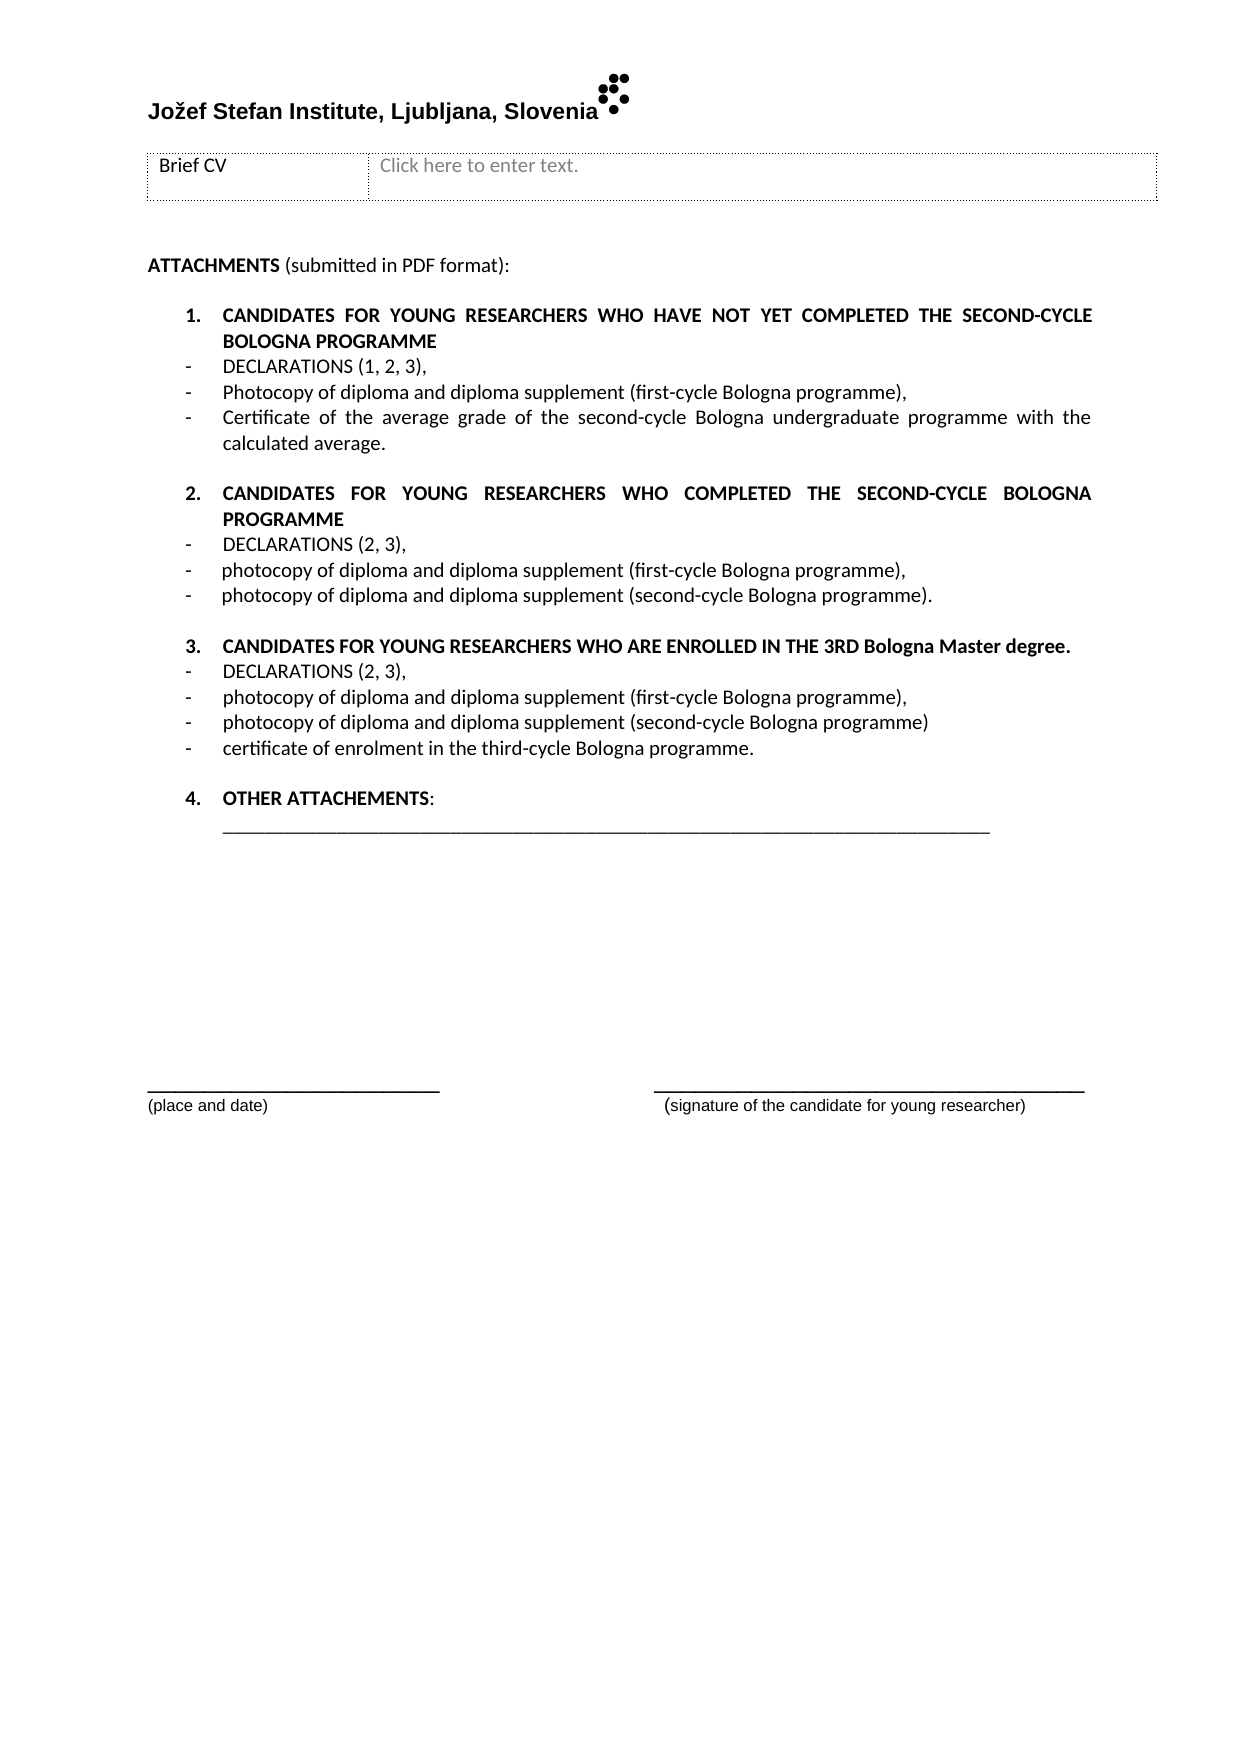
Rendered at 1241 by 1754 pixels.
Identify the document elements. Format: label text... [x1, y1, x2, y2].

list CANDIDATES FOR YOUNG RESEARCHERS WHO ARE ENROLLED IN THE 3RD Bologna Master degree. [185, 633, 1093, 658]
list CANDIDATES FOR YOUNG RESEARCHERS WHO HAVE NOT YET COMPLETED THE SECOND-CYCLE BOLOGNA PROGRAMME [185, 303, 1093, 353]
text (place and date) (signature of the candidate for young researcher) [148, 1094, 1093, 1116]
list Photocopy of diploma and diploma supplement (first-cycle Bologna programme), [185, 379, 1093, 404]
text ATTACHMENTS (submitted in PDF format): [148, 252, 1093, 277]
list DECLARATIONS (2, 3), [185, 658, 1093, 684]
list DECLARATIONS (2, 3), [185, 531, 1093, 557]
list Certificate of the average grade of the second-cycle Bologna undergraduate programme with the calculated average. [185, 404, 1093, 455]
text - photocopy of diploma and diploma supplement (second-cycle Bologna programme). [185, 582, 1093, 608]
list photocopy of diploma and diploma supplement (second-cycle Bologna programme) [185, 709, 1093, 735]
table_cell Brief CV [148, 153, 368, 200]
list OTHER ATTACHEMENTS: __________________________________________________________________________ [185, 786, 1093, 836]
list CANDIDATES FOR YOUNG RESEARCHERS WHO COMPLETED THE SECOND-CYCLE BOLOGNA PROGRAMME [185, 481, 1093, 531]
table_cell [369, 153, 1156, 200]
list DECLARATIONS (1, 2, 3), [185, 353, 1093, 379]
list photocopy of diploma and diploma supplement (first-cycle Bologna programme), [185, 684, 1093, 709]
list certificate of enrolment in the third-cycle Bologna programme. [185, 735, 1093, 760]
text - photocopy of diploma and diploma supplement (first-cycle Bologna programme), [185, 557, 1093, 582]
text _____________________ _______________________________ [148, 1065, 1093, 1094]
